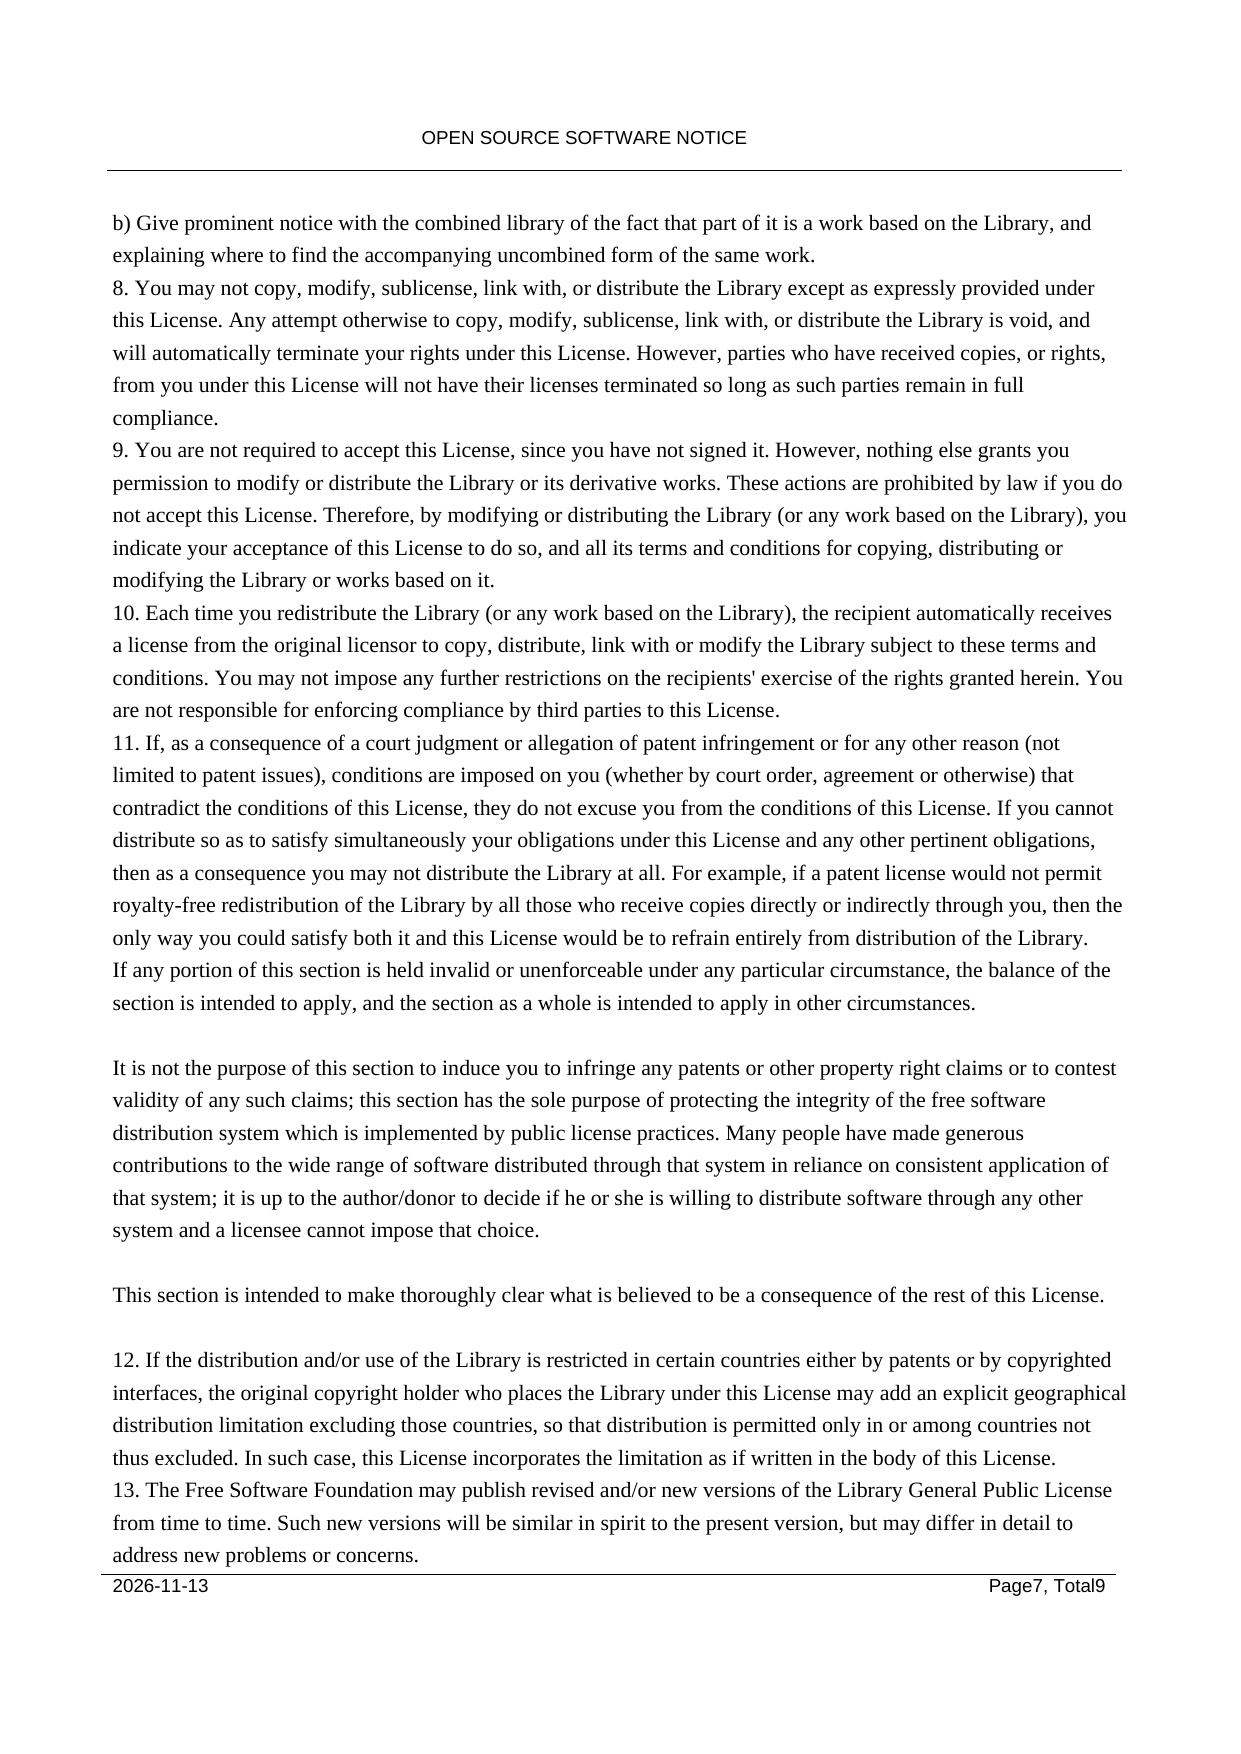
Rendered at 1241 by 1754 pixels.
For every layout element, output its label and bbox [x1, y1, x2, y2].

text [112, 206, 1128, 1571]
